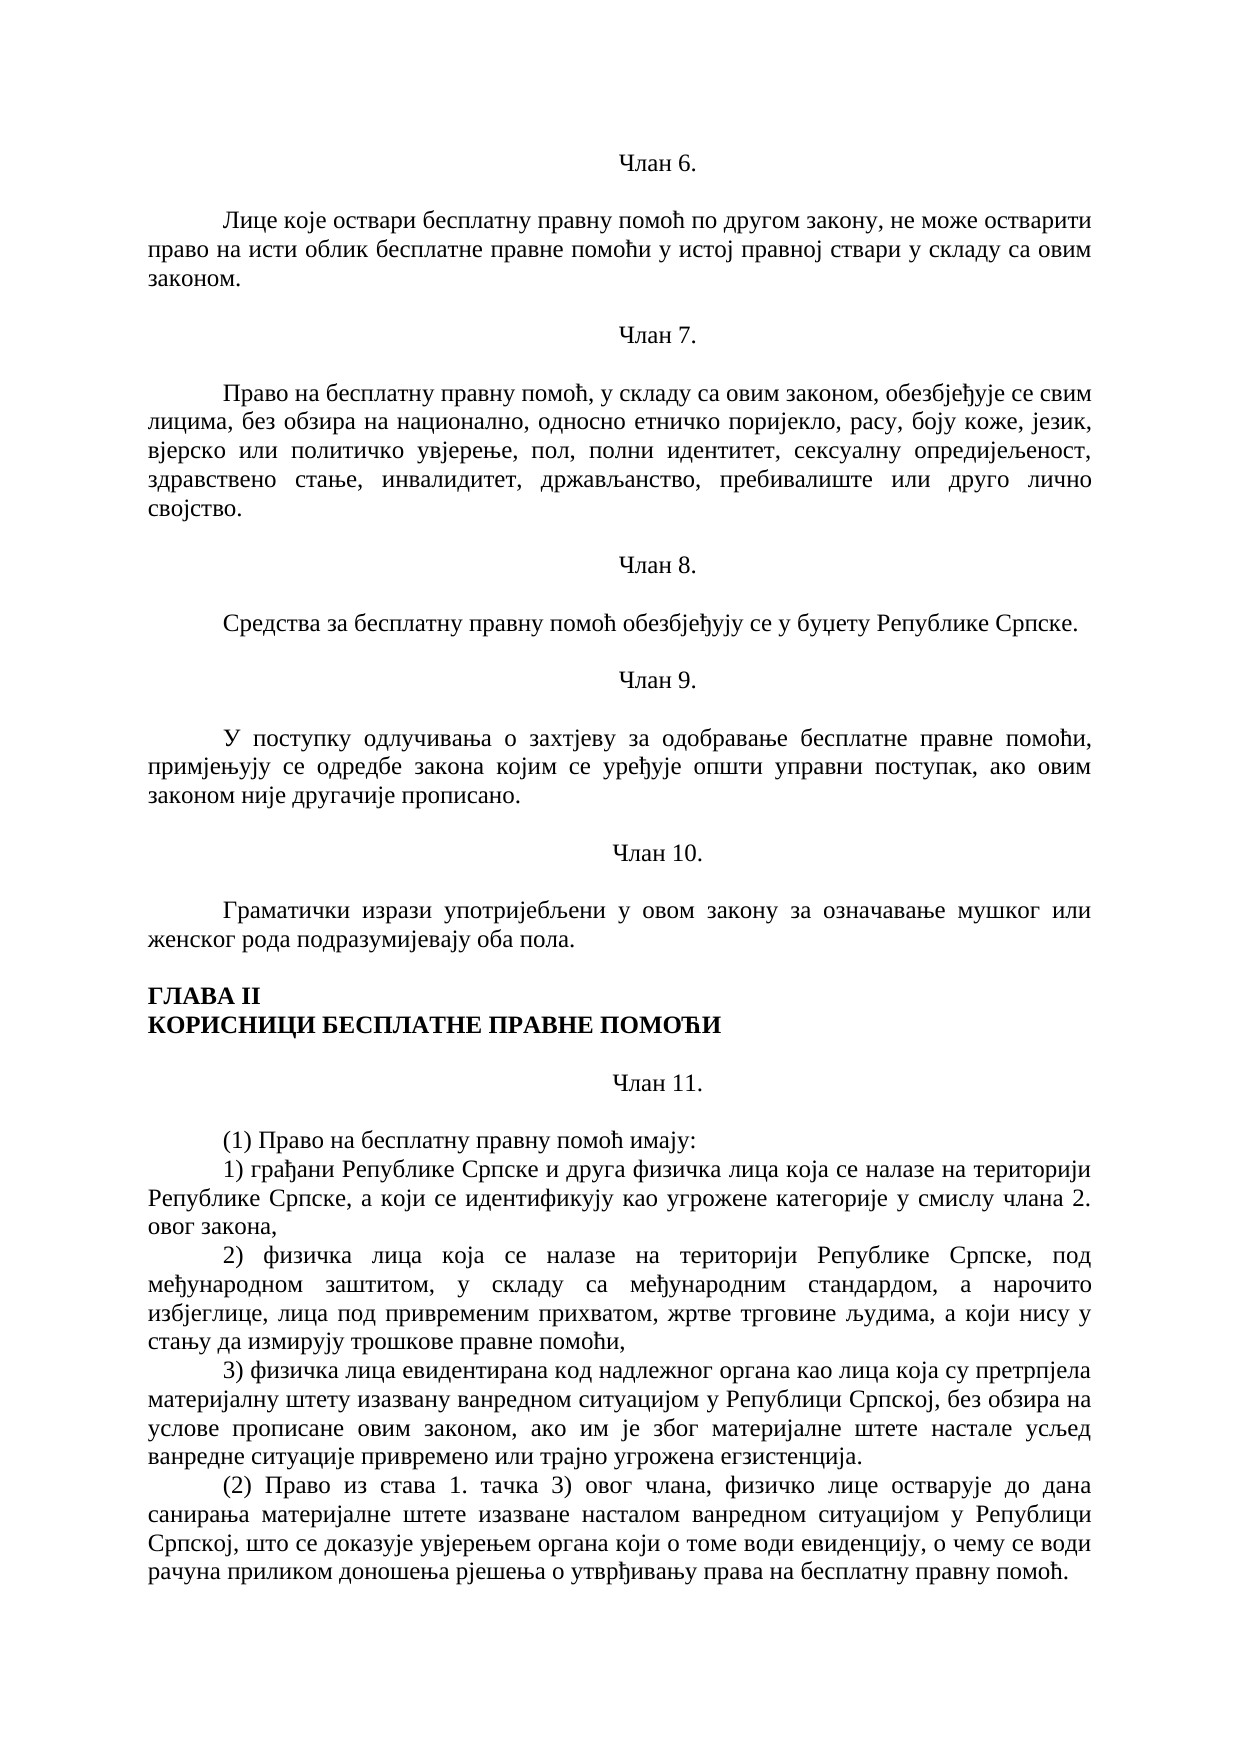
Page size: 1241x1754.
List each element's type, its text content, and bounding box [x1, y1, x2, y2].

text Средства за бесплатну правну помоћ обезбјеђују се у буџету Републике Српске. [148, 608, 1093, 636]
text Члан 8. [148, 550, 1093, 579]
text 1) грађани Републике Српске и друга физичка лица која се налазе на територији Републике Српске, а који се идентификују као угрожене категорије у смислу члана 2. овог закона, [148, 1154, 1093, 1240]
text Члан 6. [148, 148, 1093, 176]
text 3) физичка лица евидентирана код надлежног органа као лица која су претрпјела материјалну штету изазвану ванредном ситуацијом у Републици Српској, без обзира на услове прописане овим законом, ако им је због материјалне штете настале усљед ванредне ситуације привремено или трајно угрожена егзистенција. [148, 1355, 1093, 1470]
text Лице које оствари бесплатну правну помоћ по другом закону, не може остварити право на исти облик бесплатне правне помоћи у истој правној ствари у складу са овим законом. [148, 205, 1093, 291]
text ГЛАВА II [148, 981, 1093, 1010]
text 2) физичка лица која се налазе на територији Републике Српске, под међународном заштитом, у складу са међународним стандардом, а нарочито избјеглице, лица под привременим прихватом, жртве трговине људима, а који нису у стању да измирују трошкове правне помоћи, [148, 1240, 1093, 1355]
text Члан 9. [148, 665, 1093, 694]
text (2) Право из става 1. тачка 3) овог члана, физичко лице остварује до дана санирања материјалне штете изазване насталом ванредном ситуацијом у Републици Српској, што се доказује увјерењем органа који о томе води евиденцију, о чему се води рачуна приликом доношења рјешења о утврђивању права на бесплатну правну помоћ. [148, 1470, 1093, 1585]
text Члан 7. [148, 320, 1093, 349]
text Члан 11. [148, 1068, 1093, 1096]
text Граматички изрази употријебљени у овом закону за означавање мушког или женског рода подразумијевају оба пола. [148, 895, 1093, 953]
text КОРИСНИЦИ БЕСПЛАТНЕ ПРАВНЕ ПОМОЋИ [148, 1010, 1093, 1039]
text Члан 10. [148, 838, 1093, 866]
text У поступку одлучивања о захтјеву за одобравање бесплатне правне помоћи, примјењују се одредбе закона којим се уређује општи управни поступак, ако овим законом није другачије прописано. [148, 723, 1093, 809]
text (1) Право на бесплатну правну помоћ имају: [148, 1125, 1093, 1154]
text Право на бесплатну правну помоћ, у складу са овим законом, обезбјеђује се свим лицима, без обзира на национално, односно етничко поријекло, расу, боју коже, језик, вјерско или политичко увјерење, пол, полни идентитет, сексуалну опредијељеност, здравствено стање, инвалидитет, држављанство, пребивалиште или друго лично својство. [148, 378, 1093, 521]
